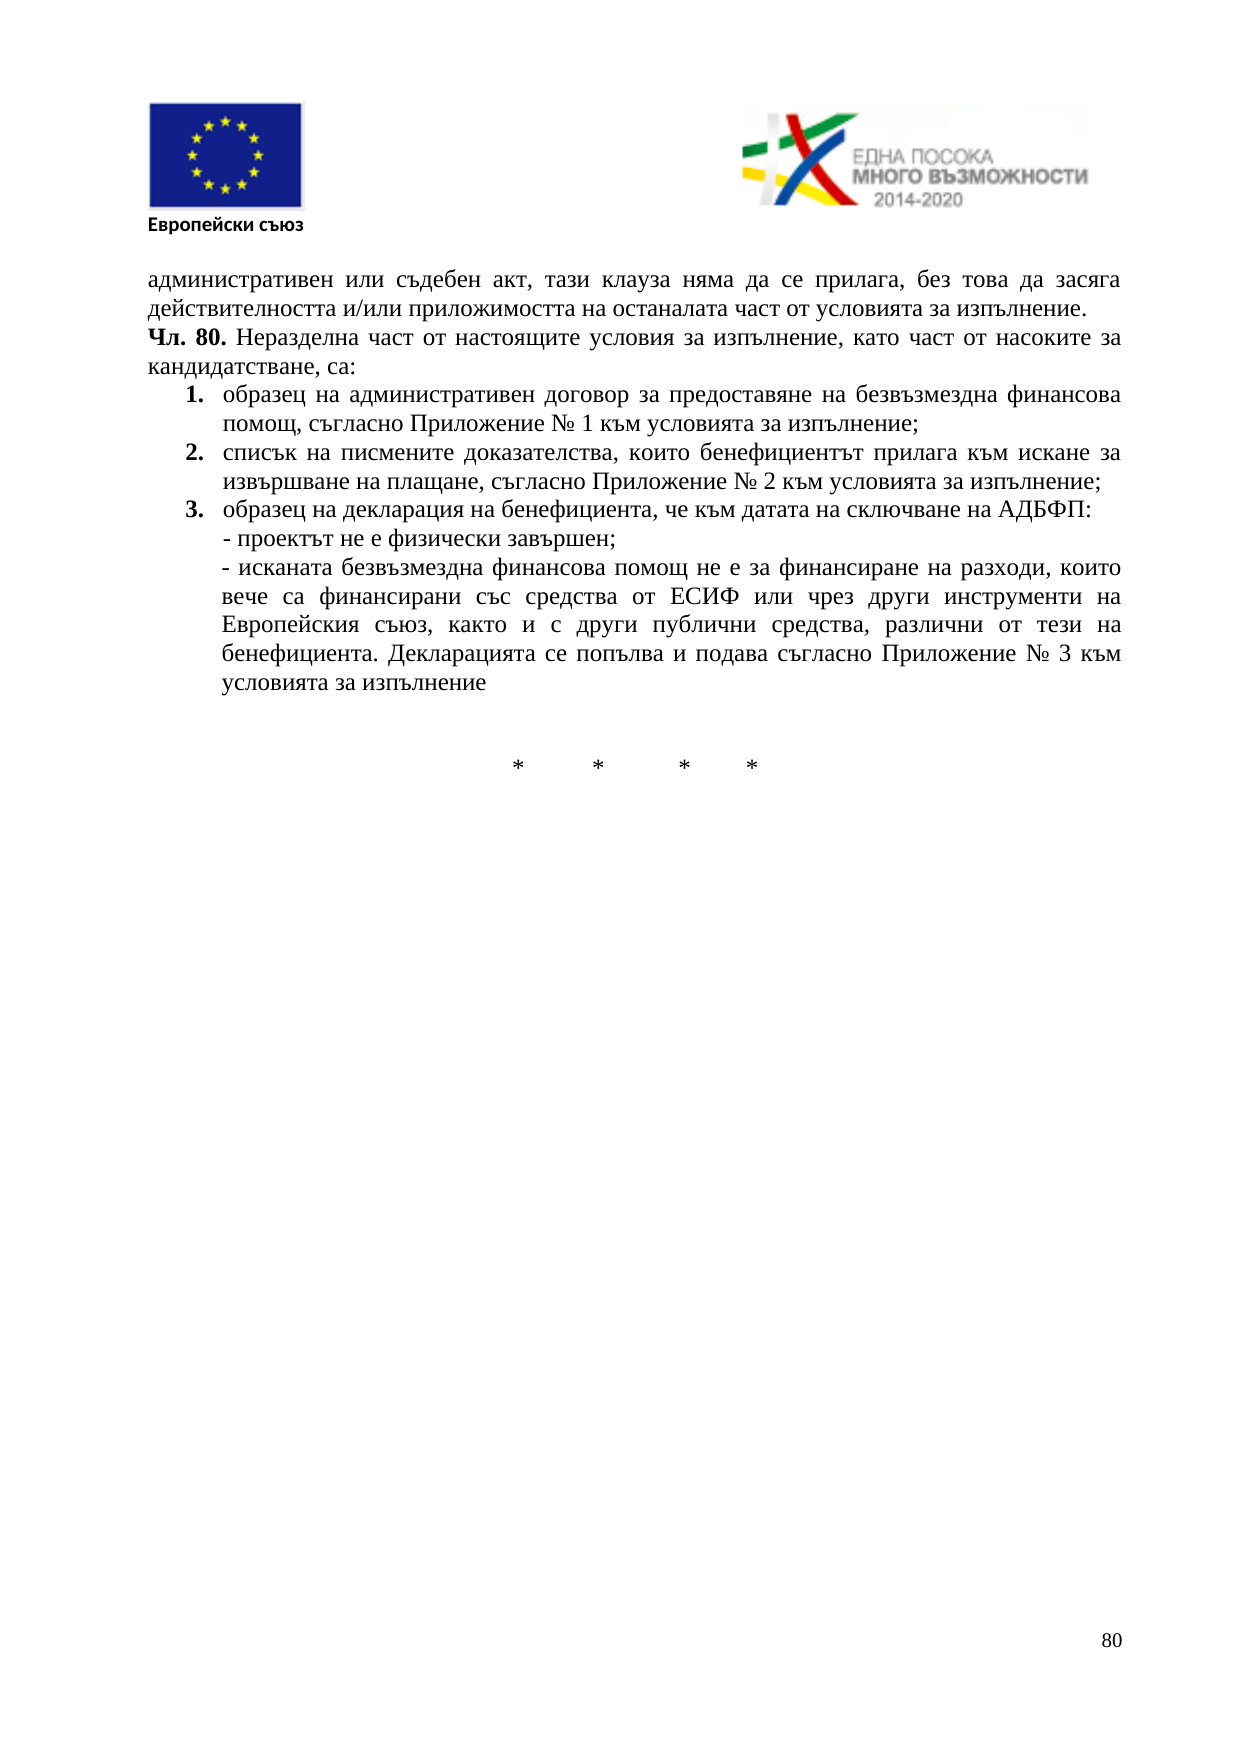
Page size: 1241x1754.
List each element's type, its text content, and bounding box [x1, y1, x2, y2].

list образец на декларация на бенефициента, че към датата на сключване на АДБФП: [185, 494, 1122, 523]
list образец на административен договор за предоставяне на безвъзмездна финансова помощ, съгласно Приложение № 1 към условията за изпълнение; [185, 379, 1122, 437]
text - исканата безвъзмездна финансова помощ не е за финансиране на разходи, които вече са финансирани със средства от ЕСИФ или чрез други инструменти на Европейския съюз, както и с други публични средства, различни от тези на бенефициента. Декларацията се попълва и подава съгласно Приложение № 3 към условията за изпълнение [221, 552, 1122, 696]
text - проектът не е физически завършен; [223, 523, 1122, 552]
text * * * * [148, 753, 1122, 782]
list списък на писмените доказателства, които бенефициентът прилага към искане за извършване на плащане, съгласно Приложение № 2 към условията за изпълнение; [185, 437, 1122, 494]
picture [739, 103, 1093, 212]
text Чл. 80. Неразделна част от настоящите условия за изпълнение, като част от насоките за кандидатстване, са: [148, 322, 1122, 379]
picture [147, 101, 306, 212]
